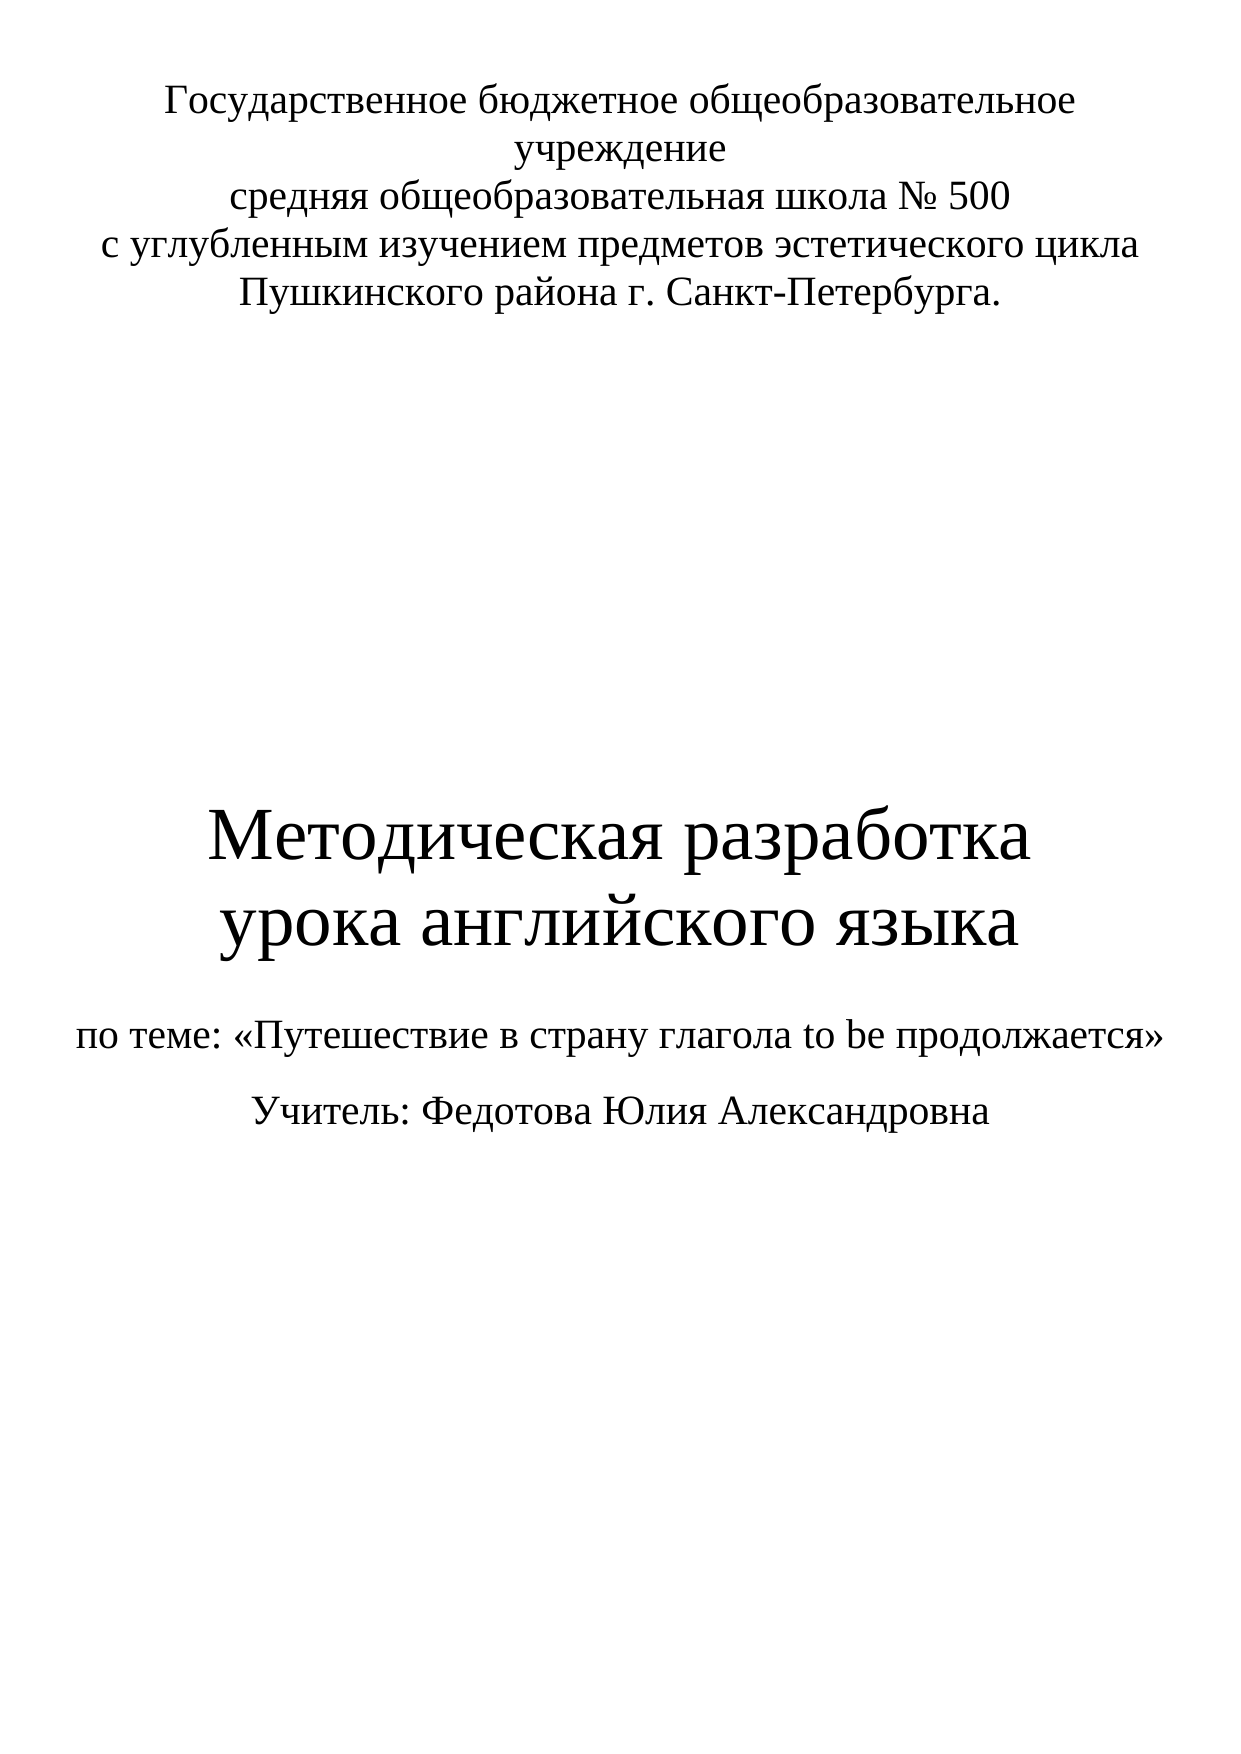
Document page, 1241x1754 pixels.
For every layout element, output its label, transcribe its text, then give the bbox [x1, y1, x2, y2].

text Методическая разработка [75, 789, 1165, 875]
text средняя общеобразовательная школа № 500 [75, 171, 1165, 219]
text Пушкинского района г. Санкт-Петербурга. [75, 267, 1165, 314]
text с углубленным изучением предметов эстетического цикла [75, 219, 1165, 267]
text урока английского языка [75, 875, 1165, 961]
text Учитель: Федотова Юлия Александровна [75, 1085, 1165, 1133]
text по теме: «Путешествие в страну глагола to be продолжается» [75, 1009, 1165, 1057]
text Государственное бюджетное общеобразовательное учреждение [75, 75, 1165, 171]
